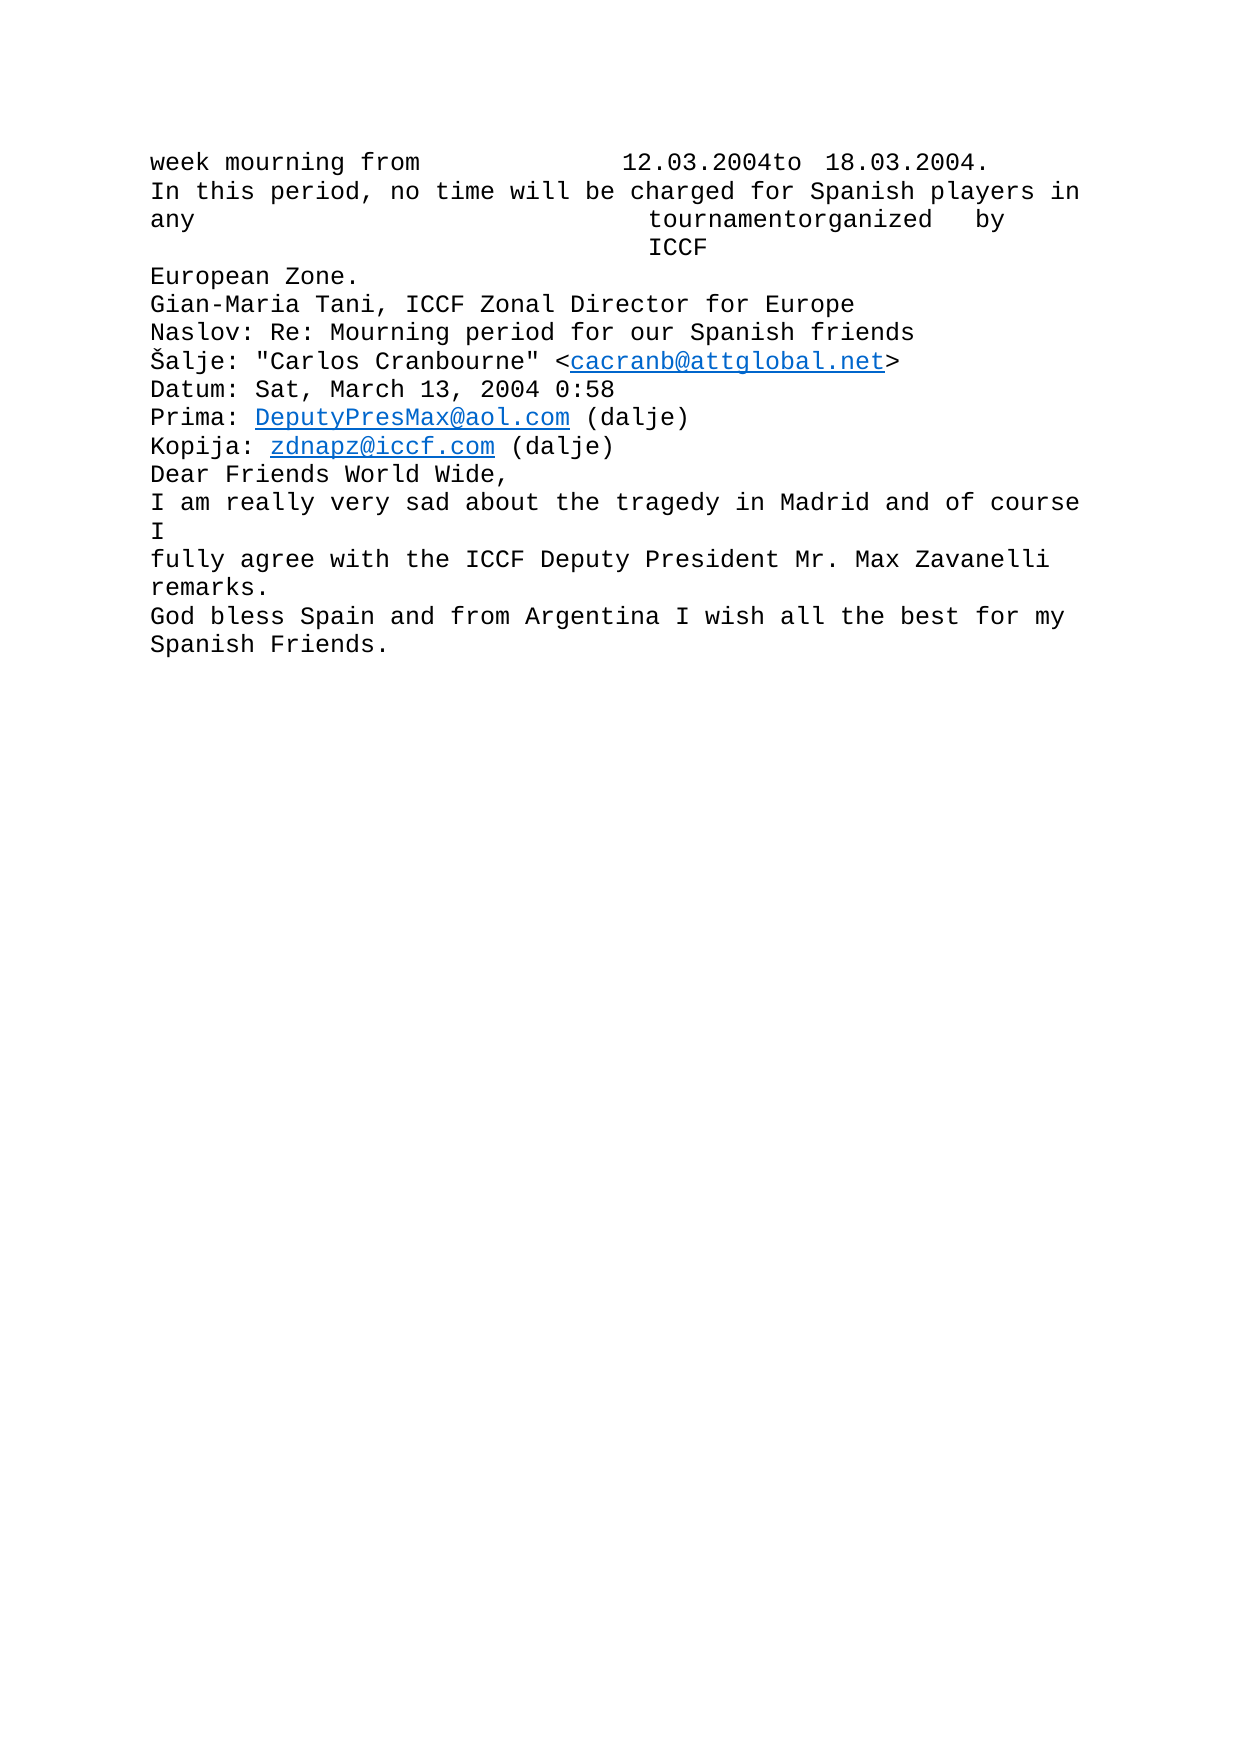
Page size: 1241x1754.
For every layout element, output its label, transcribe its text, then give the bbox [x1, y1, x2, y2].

text Kopija: zdnapz@iccf.com (dalje) [150, 433, 1090, 462]
text God bless Spain and from Argentina I wish all the best for my Spanish Friends. [150, 603, 1090, 660]
text I am really very sad about the tragedy in Madrid and of course I fully agree with the ICCF Deputy President Mr. Max Zavanelli remarks. [150, 490, 1090, 603]
text Datum: Sat, March 13, 2004 0:58 Prima: DeputyPresMax@aol.com (dalje) [150, 377, 1090, 433]
text In this period, no time will be charged for Spanish players in any tournament organized by ICCF [150, 178, 1090, 263]
text Gian-Maria Tani, ICCF Zonal Director for Europe [150, 292, 1090, 320]
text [150, 150, 1090, 178]
text Naslov: Re: Mourning period for our Spanish friends Šalje: "Carlos Cranbourne" <cacranb@attglobal.net> [150, 320, 1090, 377]
text European Zone. [150, 263, 1090, 292]
text Dear Friends World Wide, [150, 462, 1090, 490]
